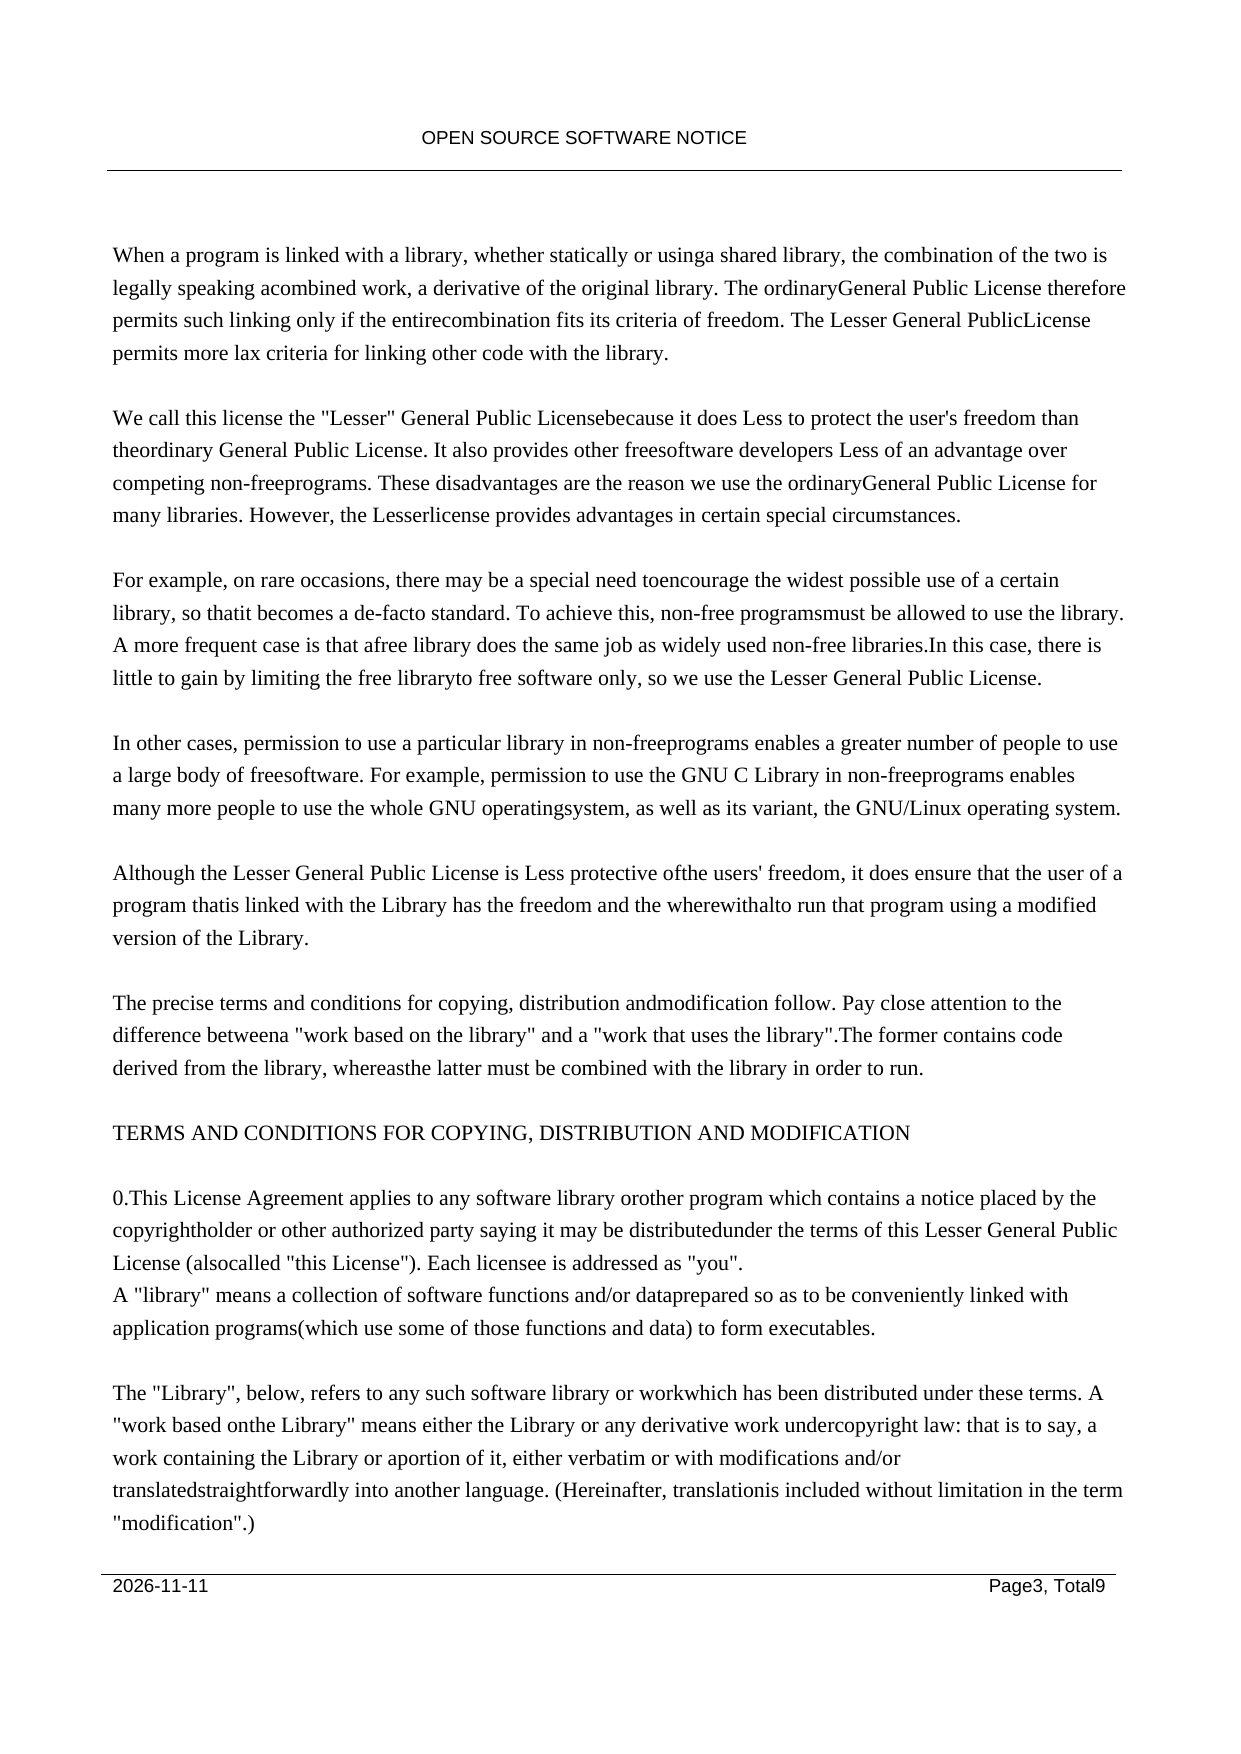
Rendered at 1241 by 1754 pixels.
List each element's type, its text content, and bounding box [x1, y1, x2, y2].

text Although the Lesser General Public License is Less protective ofthe users' freedom, it does ensure that the user of a program thatis linked with the Library has the freedom and the wherewithalto run that program using a modified version of the Library. [112, 856, 1128, 954]
text When a program is linked with a library, whether statically or usinga shared library, the combination of the two is legally speaking acombined work, a derivative of the original library. The ordinaryGeneral Public License therefore permits such linking only if the entirecombination fits its criteria of freedom. The Lesser General PublicLicense permits more lax criteria for linking other code with the library. [112, 239, 1128, 369]
text A "library" means a collection of software functions and/or dataprepared so as to be conveniently linked with application programs(which use some of those functions and data) to form executables. [112, 1279, 1128, 1344]
text 0.This License Agreement applies to any software library orother program which contains a notice placed by the copyrightholder or other authorized party saying it may be distributedunder the terms of this Lesser General Public License (alsocalled "this License"). Each licensee is addressed as "you". [112, 1181, 1128, 1279]
text In other cases, permission to use a particular library in non-freeprograms enables a greater number of people to use a large body of freesoftware. For example, permission to use the GNU C Library in non-freeprograms enables many more people to use the whole GNU operatingsystem, as well as its variant, the GNU/Linux operating system. [112, 726, 1128, 824]
text We call this license the "Lesser" General Public Licensebecause it does Less to protect the user's freedom than theordinary General Public License. It also provides other freesoftware developers Less of an advantage over competing non-freeprograms. These disadvantages are the reason we use the ordinaryGeneral Public License for many libraries. However, the Lesserlicense provides advantages in certain special circumstances. [112, 401, 1128, 531]
text The precise terms and conditions for copying, distribution andmodification follow. Pay close attention to the difference betweena "work based on the library" and a "work that uses the library".The former contains code derived from the library, whereasthe latter must be combined with the library in order to run. [112, 986, 1128, 1084]
text The "Library", below, refers to any such software library or workwhich has been distributed under these terms. A "work based onthe Library" means either the Library or any derivative work undercopyright law: that is to say, a work containing the Library or aportion of it, either verbatim or with modifications and/or translatedstraightforwardly into another language. (Hereinafter, translationis included without limitation in the term "modification".) [112, 1376, 1128, 1539]
text For example, on rare occasions, there may be a special need toencourage the widest possible use of a certain library, so thatit becomes a de-facto standard. To achieve this, non-free programsmust be allowed to use the library. A more frequent case is that afree library does the same job as widely used non-free libraries.In this case, there is little to gain by limiting the free libraryto free software only, so we use the Lesser General Public License. [112, 564, 1128, 694]
text TERMS AND CONDITIONS FOR COPYING, DISTRIBUTION AND MODIFICATION [112, 1116, 1128, 1149]
